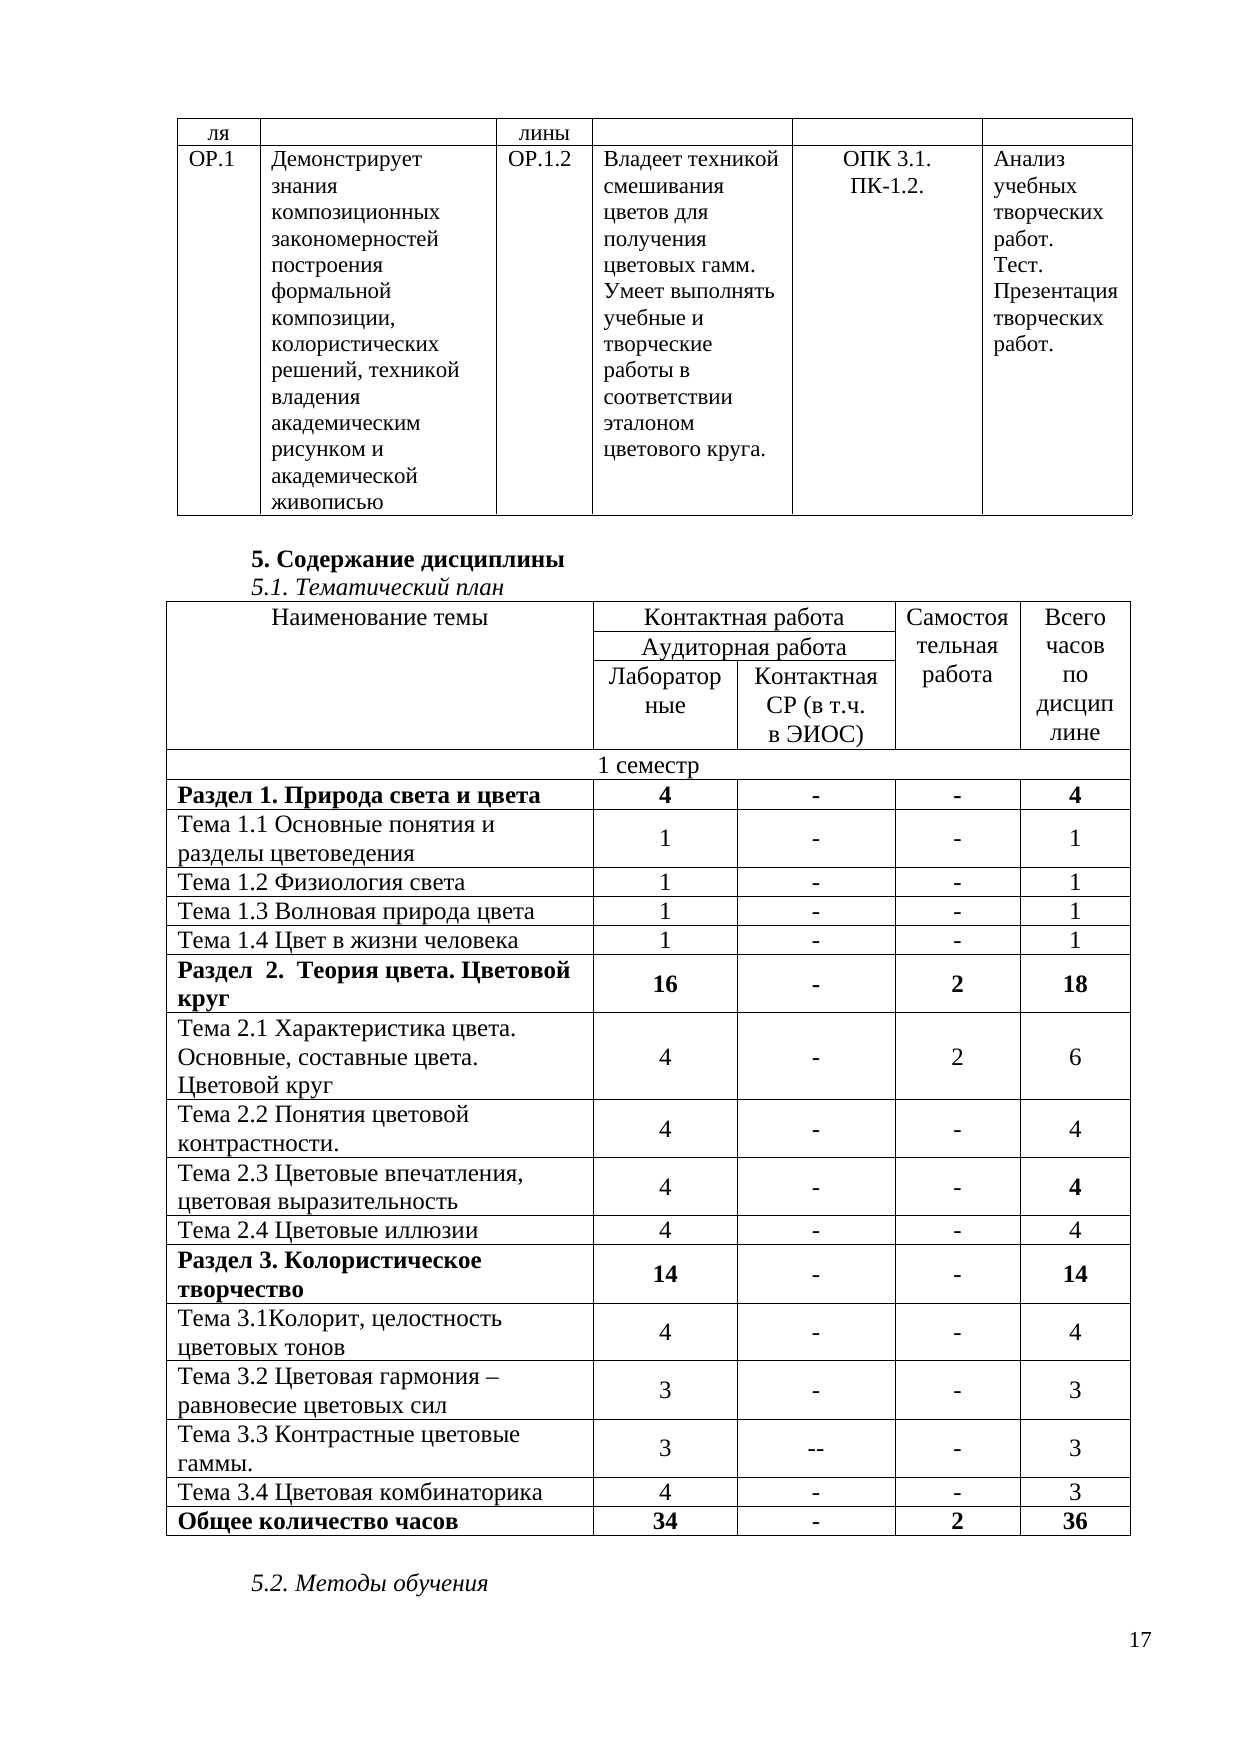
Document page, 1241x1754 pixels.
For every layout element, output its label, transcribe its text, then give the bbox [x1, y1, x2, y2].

table_cell 1 [594, 897, 737, 925]
table_cell 4 [594, 780, 737, 808]
table_cell 4 [594, 1216, 737, 1244]
table_cell 4 [594, 1013, 737, 1099]
table_cell 3 [1021, 1361, 1130, 1418]
table_cell 4 [594, 1478, 737, 1506]
table_cell 3 [594, 1420, 737, 1476]
table_cell - [738, 1304, 895, 1360]
table_cell - [896, 1100, 1020, 1157]
table_cell Лабораторные [594, 661, 737, 749]
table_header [983, 119, 1132, 145]
table_cell - [896, 1245, 1020, 1302]
table_cell 1 [1021, 868, 1130, 896]
table_cell -- [738, 1420, 895, 1476]
table_cell Тема 1.1 Основные понятия и разделы цветоведения [167, 810, 593, 866]
table_cell 4 [594, 1100, 737, 1157]
table_cell 1 [594, 926, 737, 954]
table_cell - [738, 1478, 895, 1506]
table_cell 3 [1021, 1478, 1130, 1506]
table_cell Общее количество часов [167, 1507, 593, 1535]
table_cell 1 семестр [167, 750, 1130, 779]
table_cell 2 [896, 1507, 1020, 1535]
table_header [593, 119, 792, 145]
table_cell 18 [1021, 955, 1130, 1012]
table_cell - [896, 1420, 1020, 1476]
table_cell 2 [896, 1013, 1020, 1099]
table_cell Тема 2.3 Цветовые впечатления, цветовая выразительность [167, 1158, 593, 1215]
table_cell 4 [1021, 780, 1130, 808]
table_cell 3 [594, 1361, 737, 1418]
table_cell Тема 2.2 Понятия цветовой контрастности. [167, 1100, 593, 1157]
table_cell Раздел 1. Природа света и цвета [167, 780, 593, 808]
table_cell - [896, 1158, 1020, 1215]
table_cell 34 [594, 1507, 737, 1535]
table_cell - [896, 780, 1020, 808]
table_cell 4 [1021, 1304, 1130, 1360]
table_cell ОР.1.2 [497, 146, 592, 514]
table_cell Тема 2.4 Цветовые иллюзии [167, 1216, 593, 1244]
table_cell 14 [594, 1245, 737, 1302]
table_cell Тема 2.1 Характеристика цвета. Основные, составные цвета. Цветовой круг [167, 1013, 593, 1099]
table_cell 4 [1021, 1216, 1130, 1244]
table_header Код ИДК [793, 119, 982, 145]
table_cell ОПК 3.1. ПК-1.2. [793, 146, 982, 514]
table_cell - [738, 1361, 895, 1418]
table_cell 2 [896, 955, 1020, 1012]
table_cell - [896, 810, 1020, 866]
table_cell 16 [594, 955, 737, 1012]
table_cell Раздел 2. Теория цвета. Цветовой круг [167, 955, 593, 1012]
table_cell - [896, 1304, 1020, 1360]
table_cell - [738, 868, 895, 896]
table_cell - [738, 926, 895, 954]
table_header Наименование темы [167, 602, 593, 749]
table_cell 4 [1021, 1100, 1130, 1157]
table_header Код ОР модуля [178, 119, 260, 145]
table_cell - [896, 926, 1020, 954]
table_cell - [738, 810, 895, 866]
table_cell - [896, 1361, 1020, 1418]
table_cell 14 [1021, 1245, 1130, 1302]
table_cell Тема 3.3 Контрастные цветовые гаммы. [167, 1420, 593, 1476]
text 5.2. Методы обучения [177, 1568, 1152, 1597]
table_cell 3 [1021, 1420, 1130, 1476]
table_cell - [896, 1478, 1020, 1506]
table_cell Тема 3.2 Цветовая гармония – равновесие цветовых сил [167, 1361, 593, 1418]
table_cell Тема 3.1Колорит, целостность цветовых тонов [167, 1304, 593, 1360]
table_cell Тема 3.4 Цветовая комбинаторика [167, 1478, 593, 1506]
text 5.1. Тематический план [177, 572, 1152, 601]
table_cell Тема 1.3 Волновая природа цвета [167, 897, 593, 925]
table_cell 1 [594, 868, 737, 896]
table_cell ОР.1 [178, 146, 260, 514]
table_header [261, 119, 496, 145]
table_cell - [738, 1013, 895, 1099]
table_cell Тема 1.2 Физиология света [167, 868, 593, 896]
table_cell Аудиторная работа [594, 632, 895, 660]
table_cell - [738, 1158, 895, 1215]
table_cell 36 [1021, 1507, 1130, 1535]
table_cell Раздел 3. Колористическое творчество [167, 1245, 593, 1302]
table_cell 1 [594, 810, 737, 866]
table_cell - [896, 1216, 1020, 1244]
table_cell - [896, 868, 1020, 896]
table_cell - [738, 780, 895, 808]
table_cell - [738, 897, 895, 925]
table_cell - [738, 1245, 895, 1302]
table_cell Владеет техникой смешивания цветов для получения цветовых гамм. Умеет выполнять учебные и творческие работы в соответствии эталоном цветового круга. [593, 146, 792, 514]
table_cell 1 [1021, 926, 1130, 954]
table_cell - [738, 955, 895, 1012]
table_cell - [896, 897, 1020, 925]
table_cell 1 [1021, 810, 1130, 866]
table_header Контактная работа [594, 602, 895, 631]
table_cell Тема 1.4 Цвет в жизни человека [167, 926, 593, 954]
table_cell 4 [1021, 1158, 1130, 1215]
table_cell - [738, 1100, 895, 1157]
table_cell 1 [1021, 897, 1130, 925]
table_cell Контактная СР (в т.ч. в ЭИОС) [738, 661, 895, 749]
table_cell 4 [594, 1304, 737, 1360]
table_header Всего часов по дисциплине [1021, 602, 1130, 749]
table_header Самостоятельная работа [896, 602, 1020, 749]
table_cell - [738, 1216, 895, 1244]
table_cell 6 [1021, 1013, 1130, 1099]
table_cell 4 [594, 1158, 737, 1215]
table_cell Демонстрирует знания композиционных закономерностей построения формальной композиции, колористических решений, техникой владения академическим рисунком и академической живописью [261, 146, 496, 514]
text 5. Содержание дисциплины [177, 544, 1152, 572]
table_cell Анализ учебных творческих работ. Тест. Презентация творческих работ. [983, 146, 1132, 514]
table_header Код ОР дисциплины [497, 119, 592, 145]
table_cell - [738, 1507, 895, 1535]
